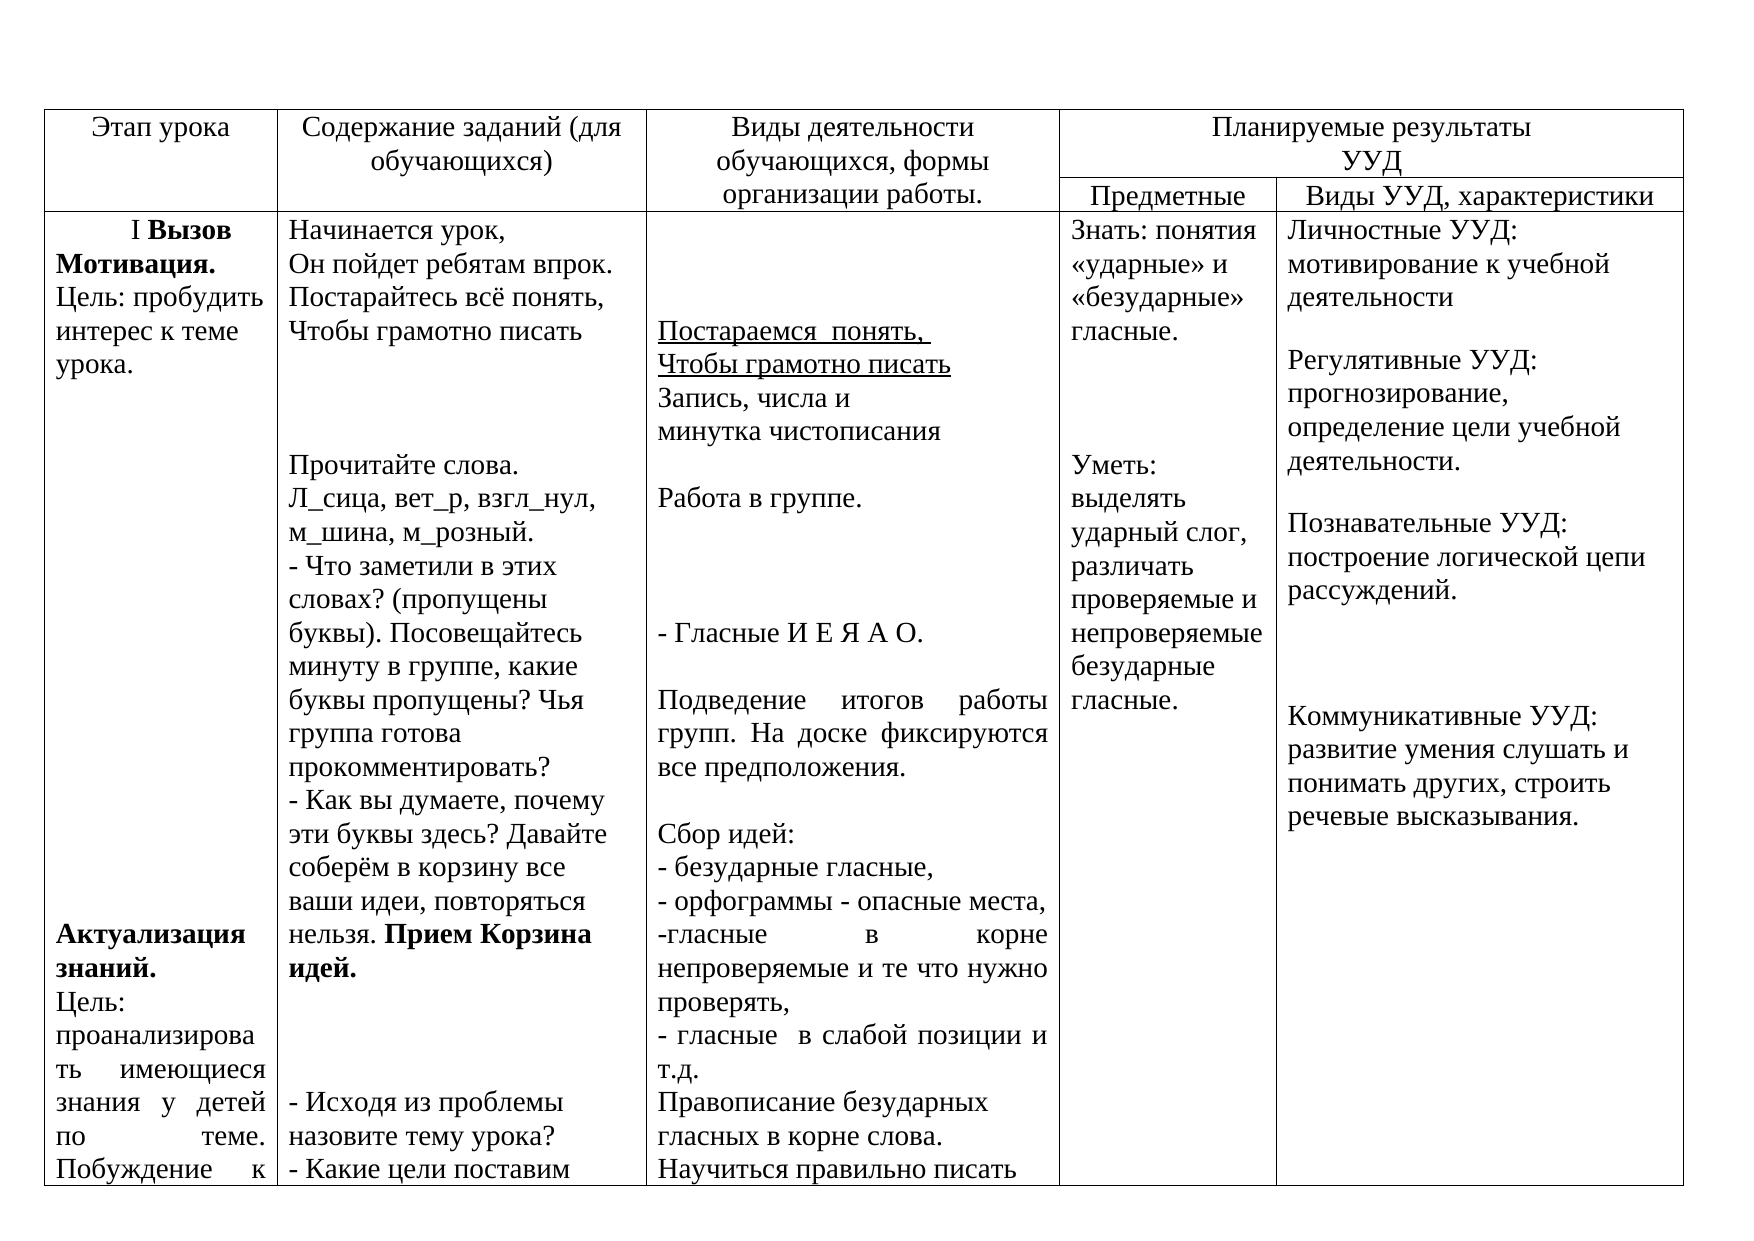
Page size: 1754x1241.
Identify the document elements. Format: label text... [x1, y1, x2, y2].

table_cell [45, 212, 277, 1185]
table_header Виды деятельности обучающихся, формы организации работы. [647, 110, 1059, 211]
table_cell Виды УУД, характеристики [1277, 178, 1683, 211]
table_header Содержание заданий (для обучающихся) [278, 110, 646, 211]
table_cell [647, 212, 1059, 1185]
table_header Планируемые результаты УУД [1060, 110, 1683, 177]
table_cell Предметные [1060, 178, 1276, 211]
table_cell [1060, 212, 1276, 1185]
table_header Этап урока [45, 110, 277, 211]
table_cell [278, 212, 646, 1185]
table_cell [1277, 212, 1683, 1185]
